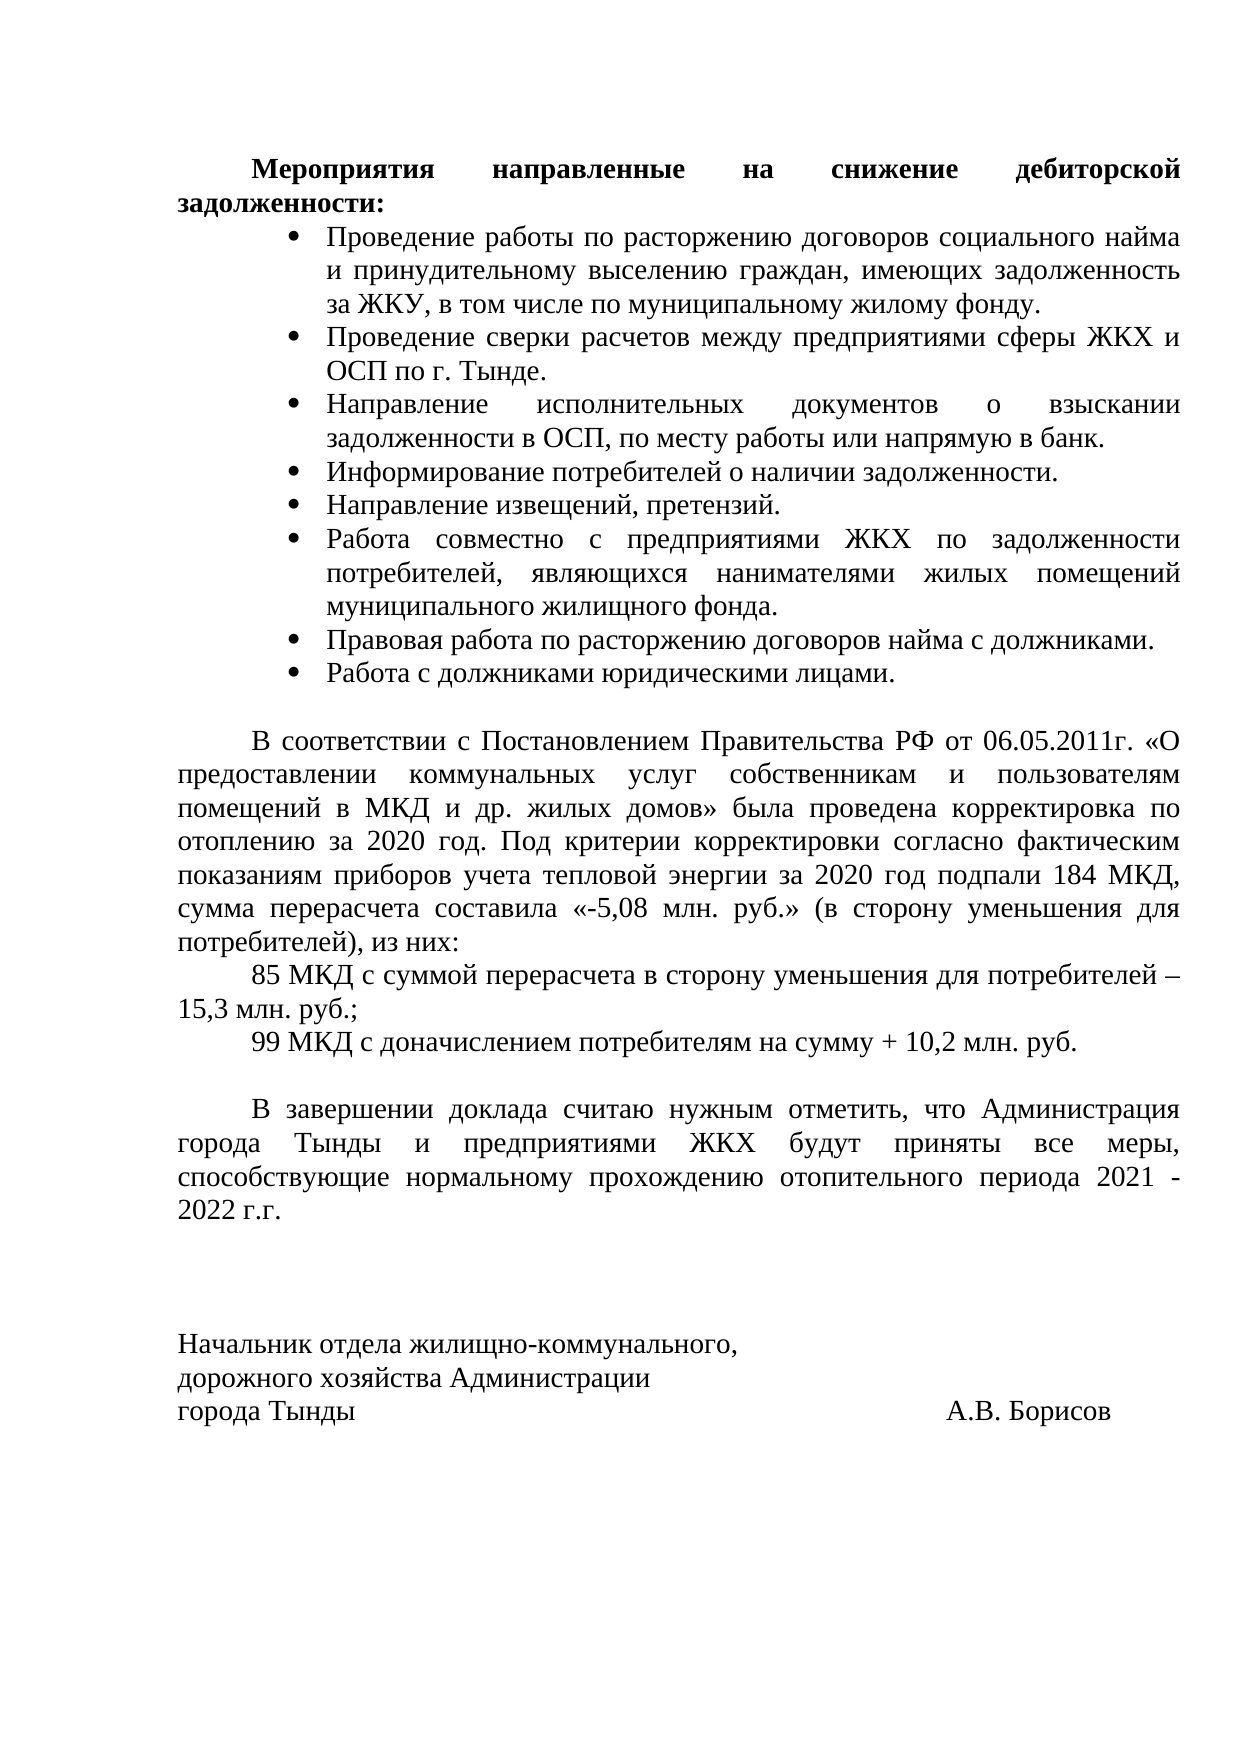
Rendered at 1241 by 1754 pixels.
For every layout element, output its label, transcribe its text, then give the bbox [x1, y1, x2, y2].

text 85 МКД с суммой перерасчета в сторону уменьшения для потребителей – 15,3 млн. руб.; [177, 957, 1181, 1024]
list Работа совместно с предприятиями ЖКХ по задолженности потребителей, являющихся нанимателями жилых помещений муниципального жилищного фонда. [288, 521, 1181, 622]
text Начальник отдела жилищно-коммунального, [177, 1326, 1181, 1360]
list Проведение сверки расчетов между предприятиями сферы ЖКХ и ОСП по г. Тынде. [288, 319, 1181, 387]
list Направление извещений, претензий. [288, 487, 1181, 521]
text дорожного хозяйства Администрации [177, 1360, 1181, 1393]
text В завершении доклада считаю нужным отметить, что Администрация города Тынды и предприятиями ЖКХ будут приняты все меры, способствующие нормальному прохождению отопительного периода 2021 -2022 г.г. [177, 1092, 1181, 1226]
text 99 МКД с доначислением потребителям на сумму + 10,2 млн. руб. [177, 1024, 1181, 1058]
text В соответствии с Постановлением Правительства РФ от 06.05.2011г. «О предоставлении коммунальных услуг собственникам и пользователям помещений в МКД и др. жилых домов» была проведена корректировка по отоплению за 2020 год. Под критерии корректировки согласно фактическим показаниям приборов учета тепловой энергии за 2020 год подпали 184 МКД, сумма перерасчета составила «-5,08 млн. руб.» (в сторону уменьшения для потребителей), из них: [177, 723, 1181, 957]
list Направление исполнительных документов о взыскании задолженности в ОСП, по месту работы или напрямую в банк. [288, 387, 1181, 454]
text Мероприятия направленные на снижение дебиторской задолженности: [177, 152, 1181, 219]
list Информирование потребителей о наличии задолженности. [288, 454, 1181, 487]
list Проведение работы по расторжению договоров социального найма и принудительному выселению граждан, имеющих задолженность за ЖКУ, в том числе по муниципальному жилому фонду. [288, 219, 1181, 319]
text города Тынды А.В. Борисов [177, 1393, 1181, 1427]
list Работа с должниками юридическими лицами. [288, 656, 1181, 689]
list Правовая работа по расторжению договоров найма с должниками. [288, 622, 1181, 656]
